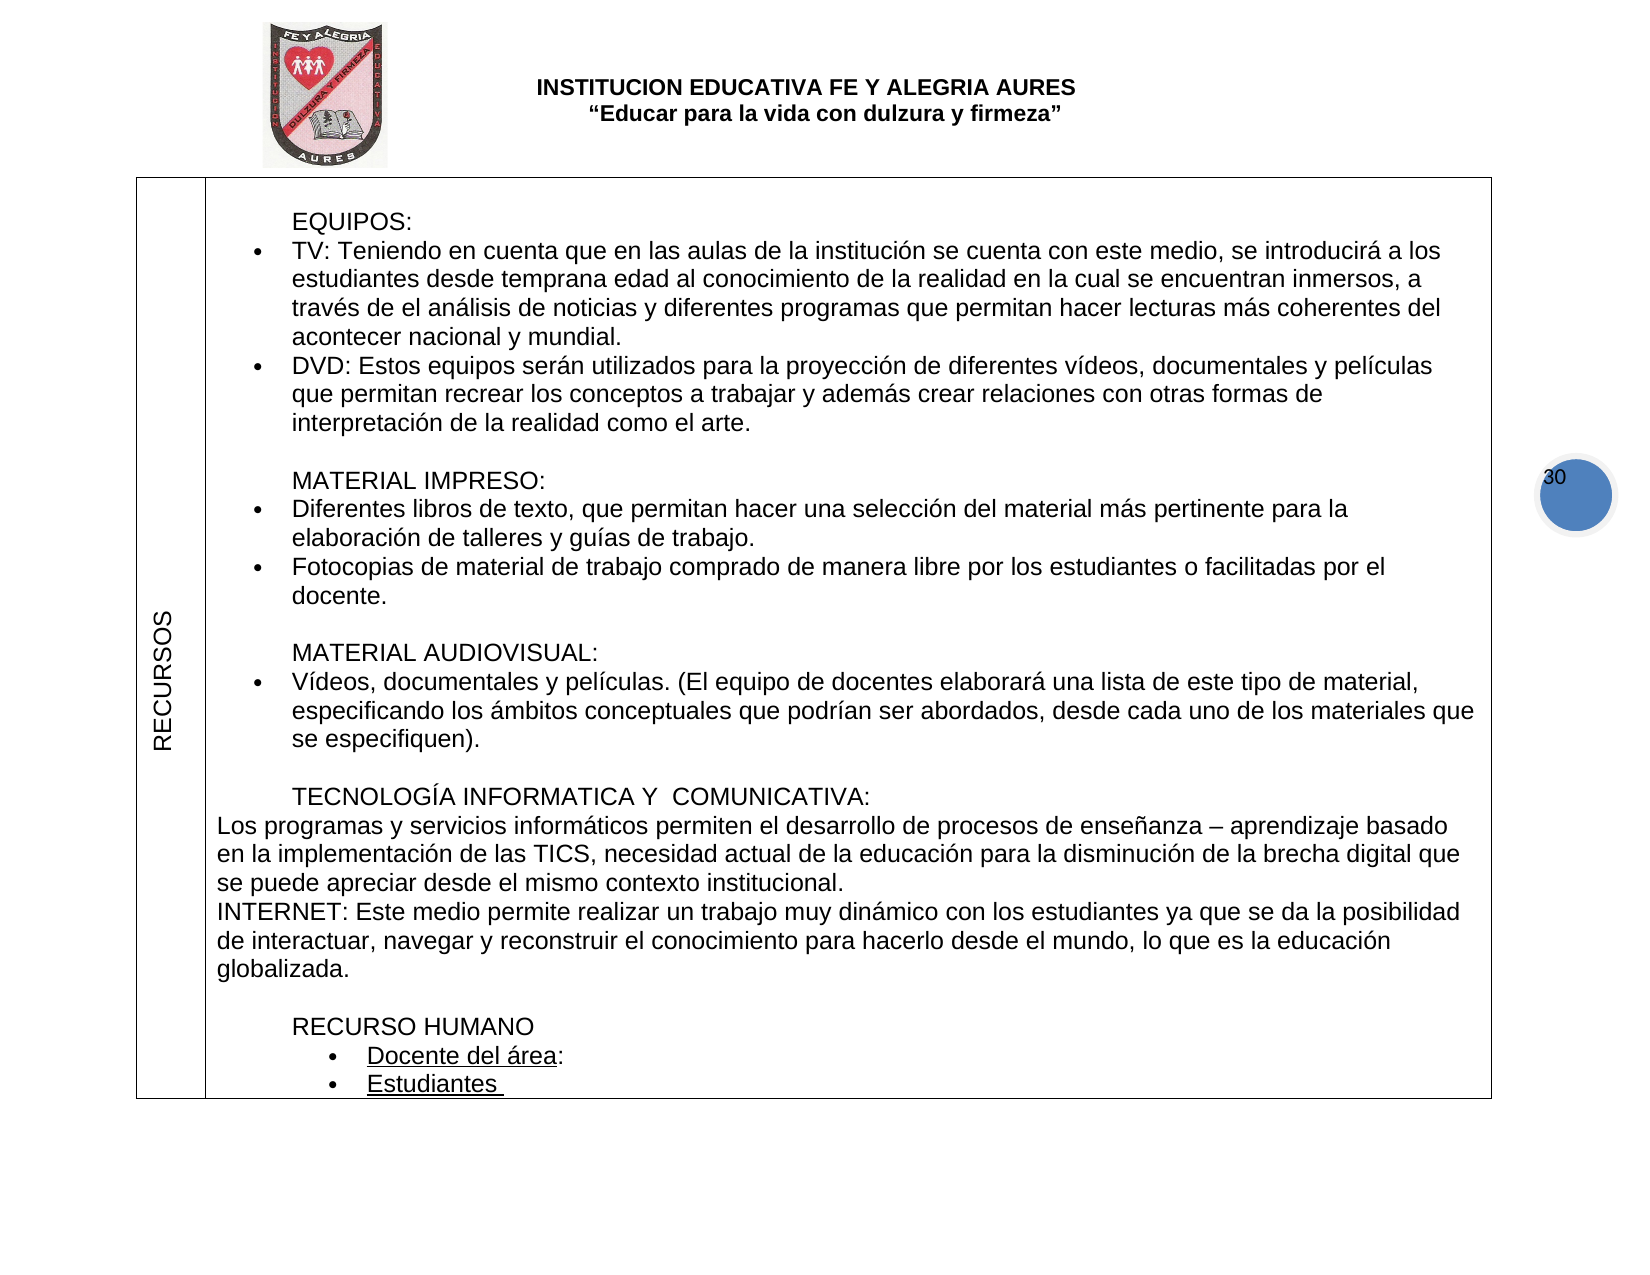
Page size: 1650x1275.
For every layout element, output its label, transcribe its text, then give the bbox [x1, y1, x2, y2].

table_header EQUIPOS: TV: Teniendo en cuenta que en las aulas de la institución se cuenta con este medio, se introducirá a los estudiantes desde temprana edad al conocimiento de la realidad en la cual se encuentran inmersos, a través de el análisis de noticias y diferentes programas que permitan hacer lecturas más coherentes del acontecer nacional y mundial. DVD: Estos equipos serán utilizados para la proyección de diferentes vídeos, documentales y películas que permitan recrear los conceptos a trabajar y además crear relaciones con otras formas de interpretación de la realidad como el arte. MATERIAL IMPRESO: Diferentes libros de texto, que permitan hacer una selección del material más pertinente para la elaboración de talleres y guías de trabajo. Fotocopias de material de trabajo comprado de manera libre por los estudiantes o facilitadas por el docente. MATERIAL AUDIOVISUAL: Vídeos, documentales y películas. (El equipo de docentes elaborará una lista de este tipo de material, especificando los ámbitos conceptuales que podrían ser abordados, desde cada uno de los materiales que se especifiquen). TECNOLOGÍA INFORMATICA Y COMUNICATIVA: Los programas y servicios informáticos permiten el desarrollo de procesos de enseñanza – aprendizaje basado en la implementación de las TICS, necesidad actual de la educación para la disminución de la brecha digital que se puede apreciar desde el mismo contexto institucional. INTERNET: Este medio permite realizar un trabajo muy dinámico con los estudiantes ya que se da la posibilidad de interactuar, navegar y reconstruir el conocimiento para hacerlo desde el mundo, lo que es la educación globalizada. RECURSO HUMANO Docente del área: Estudiantes Capacitadores de diferentes entidades gubernamentales y no gubernamentales, lideradores o acompañantes de procesos, proyectos y/actividades [206, 178, 1491, 1098]
picture [262, 22, 388, 167]
table_header RECURSOS [137, 178, 205, 1098]
